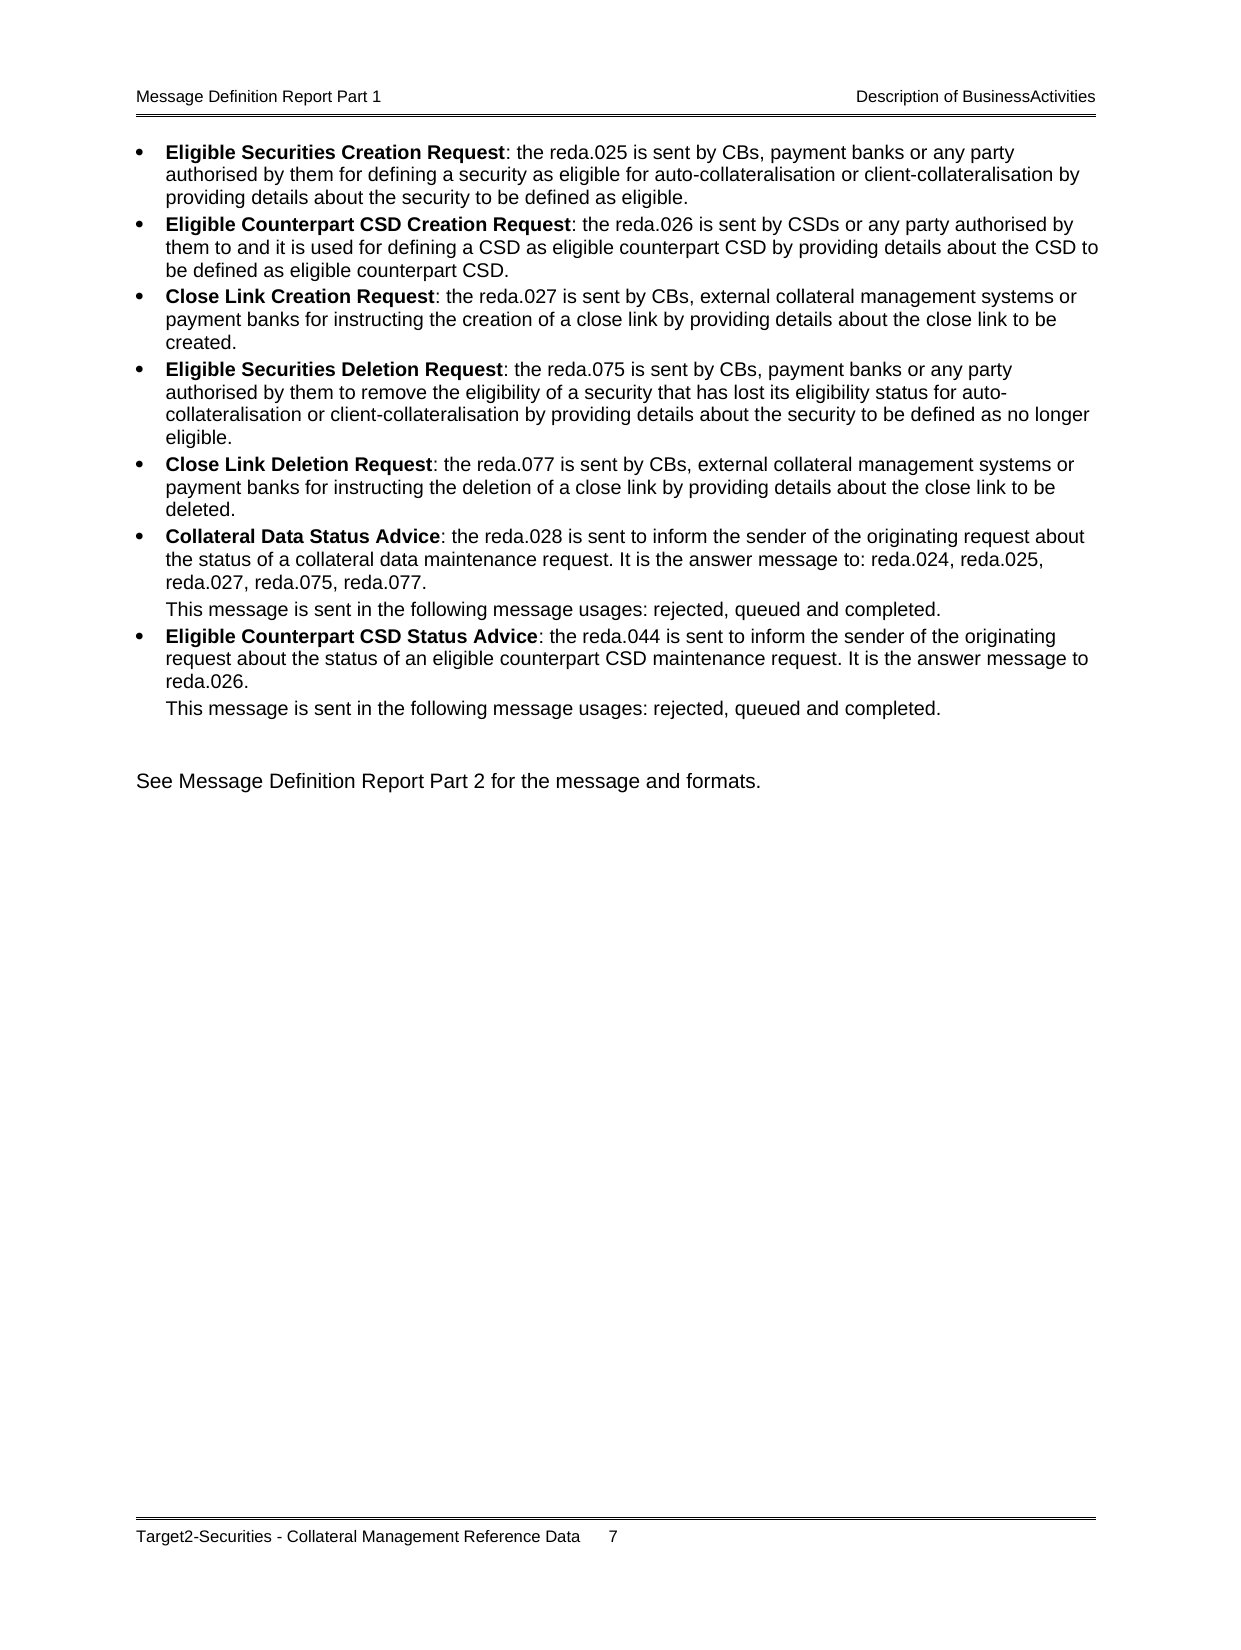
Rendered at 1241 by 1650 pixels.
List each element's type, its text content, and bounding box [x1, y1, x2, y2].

text Close Link Deletion Request: the reda.077 is sent by CBs, external collateral management systems or payment banks for instructing the deletion of a close link by providing details about the close link to be deleted. [136, 453, 1104, 521]
text Eligible Securities Deletion Request: the reda.075 is sent by CBs, payment banks or any party authorised by them to remove the eligibility of a security that has lost its eligibility status for auto-collateralisation or client-collateralisation by providing details about the security to be defined as no longer eligible. [136, 358, 1104, 449]
text Close Link Creation Request: the reda.027 is sent by CBs, external collateral management systems or payment banks for instructing the creation of a close link by providing details about the close link to be created. [136, 285, 1104, 353]
text Collateral Data Status Advice: the reda.028 is sent to inform the sender of the originating request about the status of a collateral data maintenance request. It is the answer message to: reda.024, reda.025, reda.027, reda.075, reda.077. [136, 525, 1104, 593]
text See Message Definition Report Part 2 for the message and formats. [136, 768, 1104, 792]
list This message is sent in the following message usages: rejected, queued and completed. [165, 598, 1104, 620]
list This message is sent in the following message usages: rejected, queued and completed. [165, 697, 1104, 719]
text Eligible Counterpart CSD Creation Request: the reda.026 is sent by CSDs or any party authorised by them to and it is used for defining a CSD as eligible counterpart CSD by providing details about the CSD to be defined as eligible counterpart CSD. [136, 213, 1104, 281]
text Eligible Securities Creation Request: the reda.025 is sent by CBs, payment banks or any party authorised by them for defining a security as eligible for auto-collateralisation or client-collateralisation by providing details about the security to be defined as eligible. [136, 141, 1104, 209]
text Eligible Counterpart CSD Status Advice: the reda.044 is sent to inform the sender of the originating request about the status of an eligible counterpart CSD maintenance request. It is the answer message to reda.026. [136, 624, 1104, 693]
